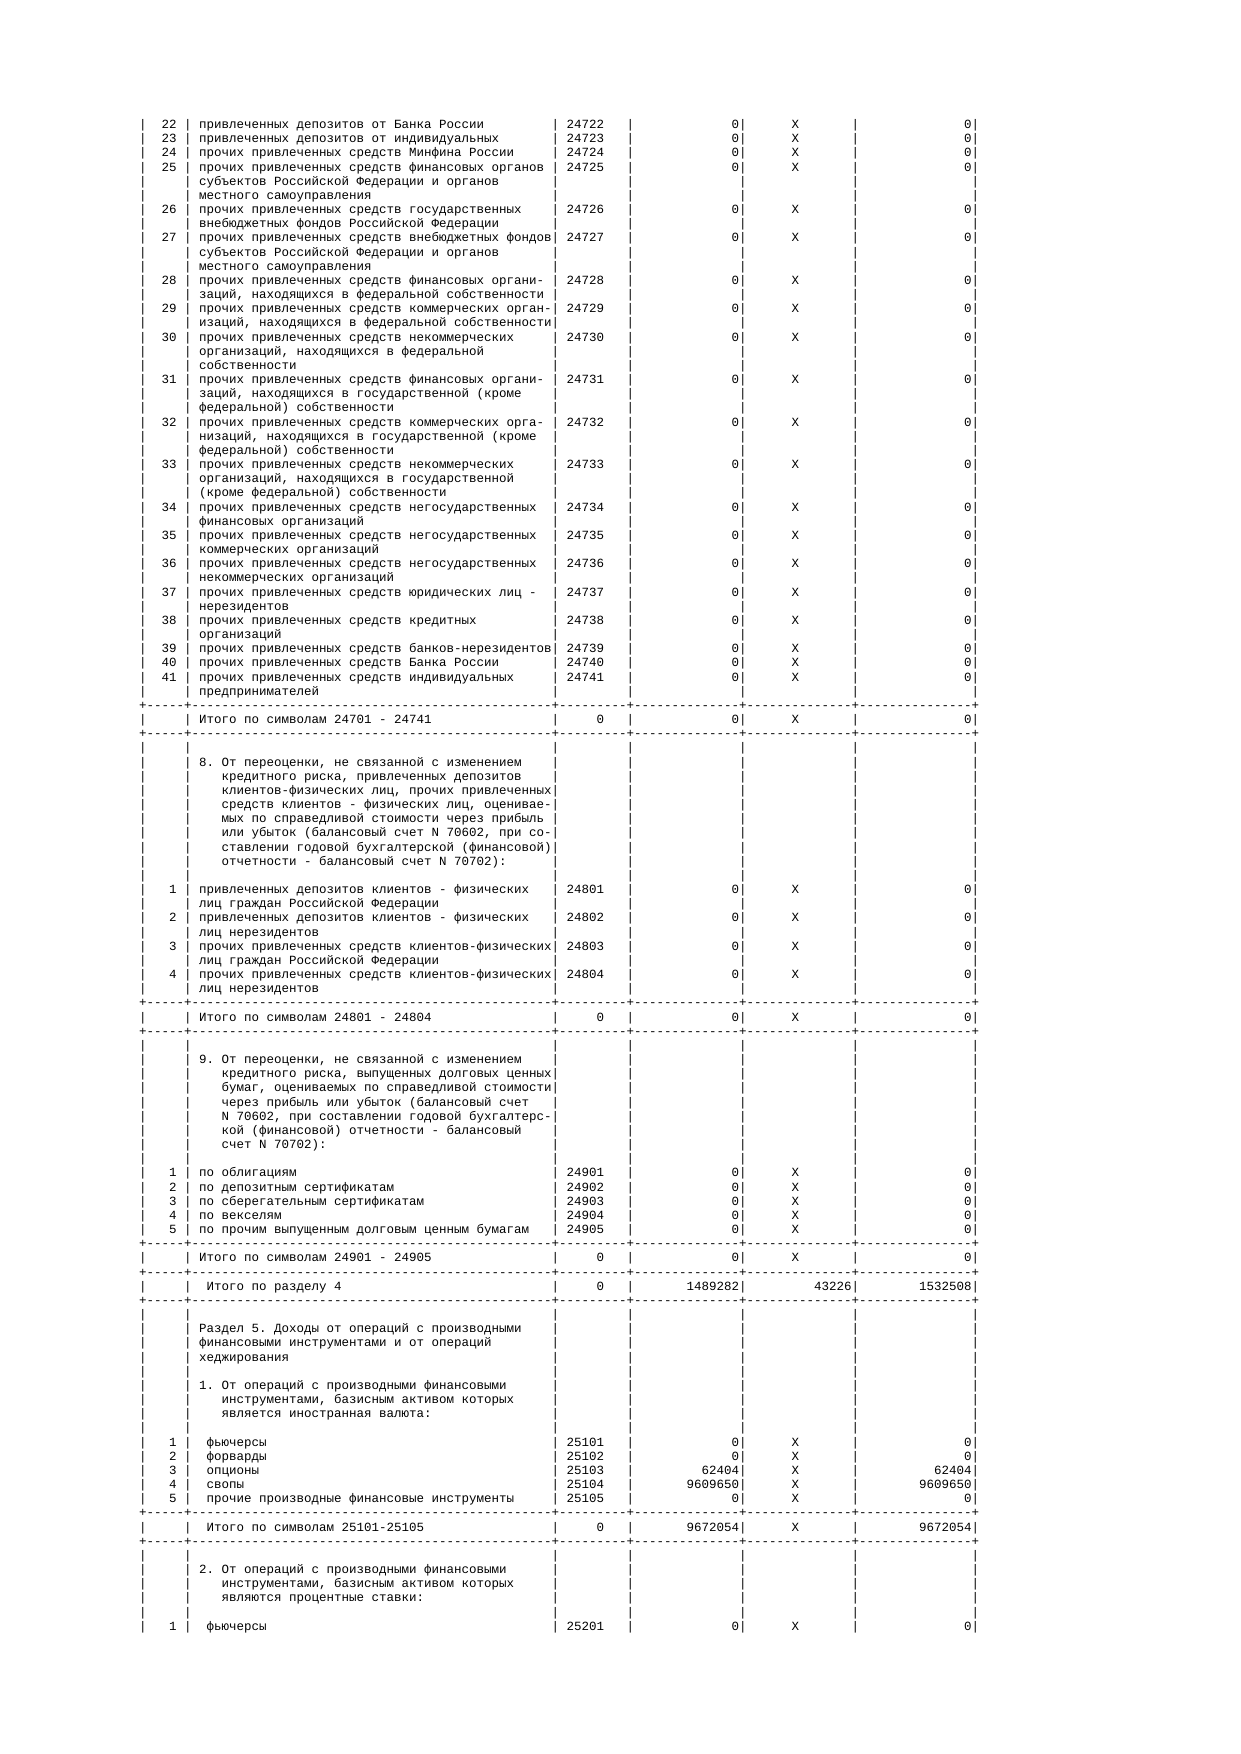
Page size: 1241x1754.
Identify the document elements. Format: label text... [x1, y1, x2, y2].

text | | инструментами, базисным активом которых | | | | | [139, 1577, 1101, 1591]
text | 5 | прочие производные финансовые инструменты | 25105 | 0| Х | 0| [139, 1492, 1101, 1506]
text | | (кроме федеральной) собственности | | | | | [139, 486, 1101, 501]
text | 1 | по облигациям | 24901 | 0| Х | 0| [139, 1166, 1101, 1181]
text +-----+------------------------------------------------+---------+--------------+--------------+---------------+ [139, 699, 1101, 713]
text | 3 | прочих привлеченных средств клиентов-физических| 24803 | 0| Х | 0| [139, 940, 1101, 954]
text | 22 | привлеченных депозитов от Банка России | 24722 | 0| Х | 0| [139, 118, 1101, 132]
text | | заций, находящихся в федеральной собственности | | | | | [139, 288, 1101, 302]
text | | 2. От операций с производными финансовыми | | | | | [139, 1563, 1101, 1577]
text +-----+------------------------------------------------+---------+--------------+--------------+---------------+ [139, 1506, 1101, 1521]
text | | счет N 70702): | | | | | [139, 1138, 1101, 1152]
text | 26 | прочих привлеченных средств государственных | 24726 | 0| Х | 0| [139, 203, 1101, 217]
text | | Итого по разделу 4 | 0 | 1489282| 43226| 1532508| [139, 1280, 1101, 1294]
text | 30 | прочих привлеченных средств некоммерческих | 24730 | 0| Х | 0| [139, 331, 1101, 345]
text | | местного самоуправления | | | | | [139, 260, 1101, 274]
text | | Раздел 5. Доходы от операций с производными | | | | | [139, 1322, 1101, 1336]
text | | | | | | | [139, 1549, 1101, 1563]
text | | финансовыми инструментами и от операций | | | | | [139, 1336, 1101, 1351]
text | | лиц граждан Российской Федерации | | | | | [139, 897, 1101, 911]
text | | собственности | | | | | [139, 359, 1101, 373]
text | 37 | прочих привлеченных средств юридических лиц - | 24737 | 0| Х | 0| [139, 586, 1101, 600]
text | 4 | свопы | 25104 | 9609650| Х | 9609650| [139, 1478, 1101, 1492]
text | | субъектов Российской Федерации и органов | | | | | [139, 246, 1101, 260]
text | | ставлении годовой бухгалтерской (финансовой)| | | | | [139, 841, 1101, 855]
text | | | | | | | [139, 741, 1101, 756]
text | 23 | привлеченных депозитов от индивидуальных | 24723 | 0| Х | 0| [139, 132, 1101, 146]
text +-----+------------------------------------------------+---------+--------------+--------------+---------------+ [139, 1237, 1101, 1251]
text | | организаций | | | | | [139, 628, 1101, 642]
text | | являются процентные ставки: | | | | | [139, 1591, 1101, 1606]
text | 4 | по векселям | 24904 | 0| Х | 0| [139, 1209, 1101, 1223]
text | 1 | привлеченных депозитов клиентов - физических | 24801 | 0| Х | 0| [139, 883, 1101, 897]
text | 28 | прочих привлеченных средств финансовых органи- | 24728 | 0| Х | 0| [139, 274, 1101, 288]
text | | внебюджетных фондов Российской Федерации | | | | | [139, 217, 1101, 231]
text | | или убыток (балансовый счет N 70602, при со-| | | | | [139, 826, 1101, 841]
text | | | | | | | [139, 1421, 1101, 1436]
text +-----+------------------------------------------------+---------+--------------+--------------+---------------+ [139, 996, 1101, 1011]
text | | некоммерческих организаций | | | | | [139, 571, 1101, 586]
text | | 9. От переоценки, не связанной с изменением | | | | | [139, 1053, 1101, 1067]
text | | через прибыль или убыток (балансовый счет | | | | | [139, 1096, 1101, 1110]
text | 24 | прочих привлеченных средств Минфина России | 24724 | 0| Х | 0| [139, 146, 1101, 161]
text | 34 | прочих привлеченных средств негосударственных | 24734 | 0| Х | 0| [139, 501, 1101, 515]
text | | хеджирования | | | | | [139, 1351, 1101, 1365]
text | | | | | | | [139, 1039, 1101, 1053]
text | | | | | | | [139, 1365, 1101, 1379]
text | | Итого по символам 24701 - 24741 | 0 | 0| Х | 0| [139, 713, 1101, 727]
text | | кредитного риска, привлеченных депозитов | | | | | [139, 770, 1101, 784]
text | 38 | прочих привлеченных средств кредитных | 24738 | 0| Х | 0| [139, 614, 1101, 628]
text | | Итого по символам 24801 - 24804 | 0 | 0| X | 0| [139, 1011, 1101, 1025]
text | | предпринимателей | | | | | [139, 685, 1101, 699]
text | | клиентов-физических лиц, прочих привлеченных| | | | | [139, 784, 1101, 798]
text | | финансовых организаций | | | | | [139, 515, 1101, 529]
text +-----+------------------------------------------------+---------+--------------+--------------+---------------+ [139, 1266, 1101, 1280]
text | 2 | форварды | 25102 | 0| Х | 0| [139, 1450, 1101, 1464]
text | | бумаг, оцениваемых по справедливой стоимости| | | | | [139, 1081, 1101, 1096]
text +-----+------------------------------------------------+---------+--------------+--------------+---------------+ [139, 1535, 1101, 1549]
text | | изаций, находящихся в федеральной собственности| | | | | [139, 316, 1101, 331]
text | | средств клиентов - физических лиц, оценивае-| | | | | [139, 798, 1101, 812]
text | 29 | прочих привлеченных средств коммерческих орган-| 24729 | 0| Х | 0| [139, 302, 1101, 316]
text | | коммерческих организаций | | | | | [139, 543, 1101, 557]
text | 3 | опционы | 25103 | 62404| Х | 62404| [139, 1464, 1101, 1478]
text | | | | | | | [139, 1308, 1101, 1322]
text | | | | | | | [139, 869, 1101, 883]
text | | организаций, находящихся в государственной | | | | | [139, 472, 1101, 486]
text | | лиц граждан Российской Федерации | | | | | [139, 954, 1101, 968]
text | | Итого по символам 25101-25105 | 0 | 9672054| Х | 9672054| [139, 1521, 1101, 1535]
text | | субъектов Российской Федерации и органов | | | | | [139, 175, 1101, 189]
text | | кредитного риска, выпущенных долговых ценных| | | | | [139, 1067, 1101, 1081]
text | 2 | по депозитным сертификатам | 24902 | 0| Х | 0| [139, 1181, 1101, 1195]
text +-----+------------------------------------------------+---------+--------------+--------------+---------------+ [139, 727, 1101, 741]
text | 1 | фьючерсы | 25201 | 0| Х | 0| [139, 1620, 1101, 1634]
text | | инструментами, базисным активом которых | | | | | [139, 1393, 1101, 1407]
text | | отчетности - балансовый счет N 70702): | | | | | [139, 855, 1101, 869]
text +-----+------------------------------------------------+---------+--------------+--------------+---------------+ [139, 1025, 1101, 1039]
text | | федеральной) собственности | | | | | [139, 444, 1101, 458]
text | 27 | прочих привлеченных средств внебюджетных фондов| 24727 | 0| Х | 0| [139, 231, 1101, 246]
text +-----+------------------------------------------------+---------+--------------+--------------+---------------+ [139, 1294, 1101, 1308]
text | | | | | | | [139, 1152, 1101, 1166]
text | | кой (финансовой) отчетности - балансовый | | | | | [139, 1124, 1101, 1138]
text | 31 | прочих привлеченных средств финансовых органи- | 24731 | 0| Х | 0| [139, 373, 1101, 387]
text | 32 | прочих привлеченных средств коммерческих орга- | 24732 | 0| Х | 0| [139, 416, 1101, 430]
text | | организаций, находящихся в федеральной | | | | | [139, 345, 1101, 359]
text | 35 | прочих привлеченных средств негосударственных | 24735 | 0| Х | 0| [139, 529, 1101, 543]
text | 40 | прочих привлеченных средств Банка России | 24740 | 0| Х | 0| [139, 656, 1101, 671]
text | 3 | по сберегательным сертификатам | 24903 | 0| Х | 0| [139, 1195, 1101, 1209]
text | | 1. От операций с производными финансовыми | | | | | [139, 1379, 1101, 1393]
text | | низаций, находящихся в государственной (кроме | | | | | [139, 430, 1101, 444]
text | 4 | прочих привлеченных средств клиентов-физических| 24804 | 0| Х | 0| [139, 968, 1101, 982]
text | 1 | фьючерсы | 25101 | 0| Х | 0| [139, 1436, 1101, 1450]
text | 33 | прочих привлеченных средств некоммерческих | 24733 | 0| Х | 0| [139, 458, 1101, 472]
text | | нерезидентов | | | | | [139, 600, 1101, 614]
text | | N 70602, при составлении годовой бухгалтерс-| | | | | [139, 1110, 1101, 1124]
text | 41 | прочих привлеченных средств индивидуальных | 24741 | 0| Х | 0| [139, 671, 1101, 685]
text | 36 | прочих привлеченных средств негосударственных | 24736 | 0| Х | 0| [139, 557, 1101, 571]
text | | местного самоуправления | | | | | [139, 189, 1101, 203]
text | | лиц нерезидентов | | | | | [139, 926, 1101, 940]
text | | | | | | | [139, 1606, 1101, 1620]
text | 2 | привлеченных депозитов клиентов - физических | 24802 | 0| Х | 0| [139, 911, 1101, 926]
text | | является иностранная валюта: | | | | | [139, 1407, 1101, 1421]
text | | мых по справедливой стоимости через прибыль | | | | | [139, 812, 1101, 826]
text | 25 | прочих привлеченных средств финансовых органов | 24725 | 0| Х | 0| [139, 161, 1101, 175]
text | | 8. От переоценки, не связанной с изменением | | | | | [139, 756, 1101, 770]
text | | Итого по символам 24901 - 24905 | 0 | 0| Х | 0| [139, 1251, 1101, 1266]
text | | федеральной) собственности | | | | | [139, 401, 1101, 416]
text | | лиц нерезидентов | | | | | [139, 982, 1101, 996]
text | | заций, находящихся в государственной (кроме | | | | | [139, 387, 1101, 401]
text | 39 | прочих привлеченных средств банков-нерезидентов| 24739 | 0| Х | 0| [139, 642, 1101, 656]
text | 5 | по прочим выпущенным долговым ценным бумагам | 24905 | 0| Х | 0| [139, 1223, 1101, 1237]
